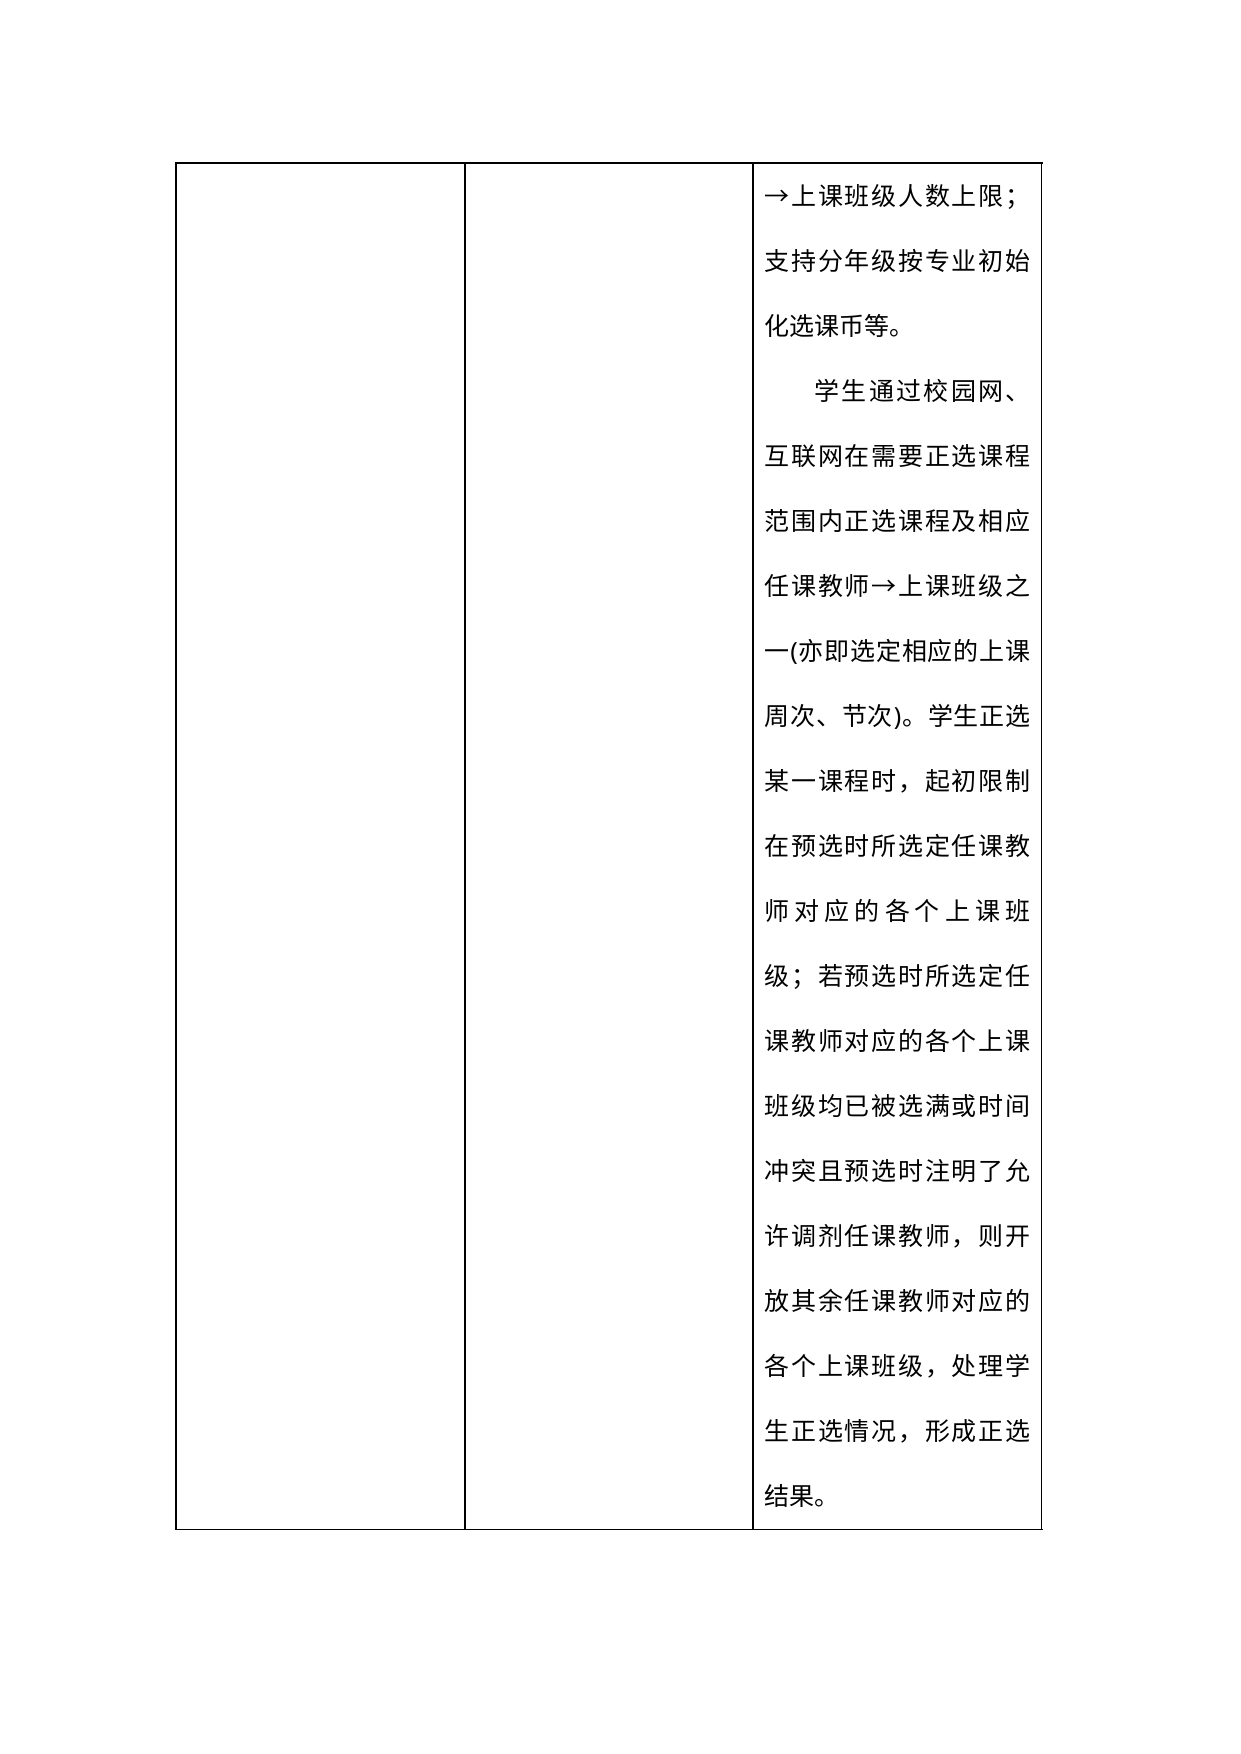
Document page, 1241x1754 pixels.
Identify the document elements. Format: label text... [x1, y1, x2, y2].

table_cell 1 [177, 164, 464, 1528]
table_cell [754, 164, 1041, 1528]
table_cell [466, 164, 752, 1528]
